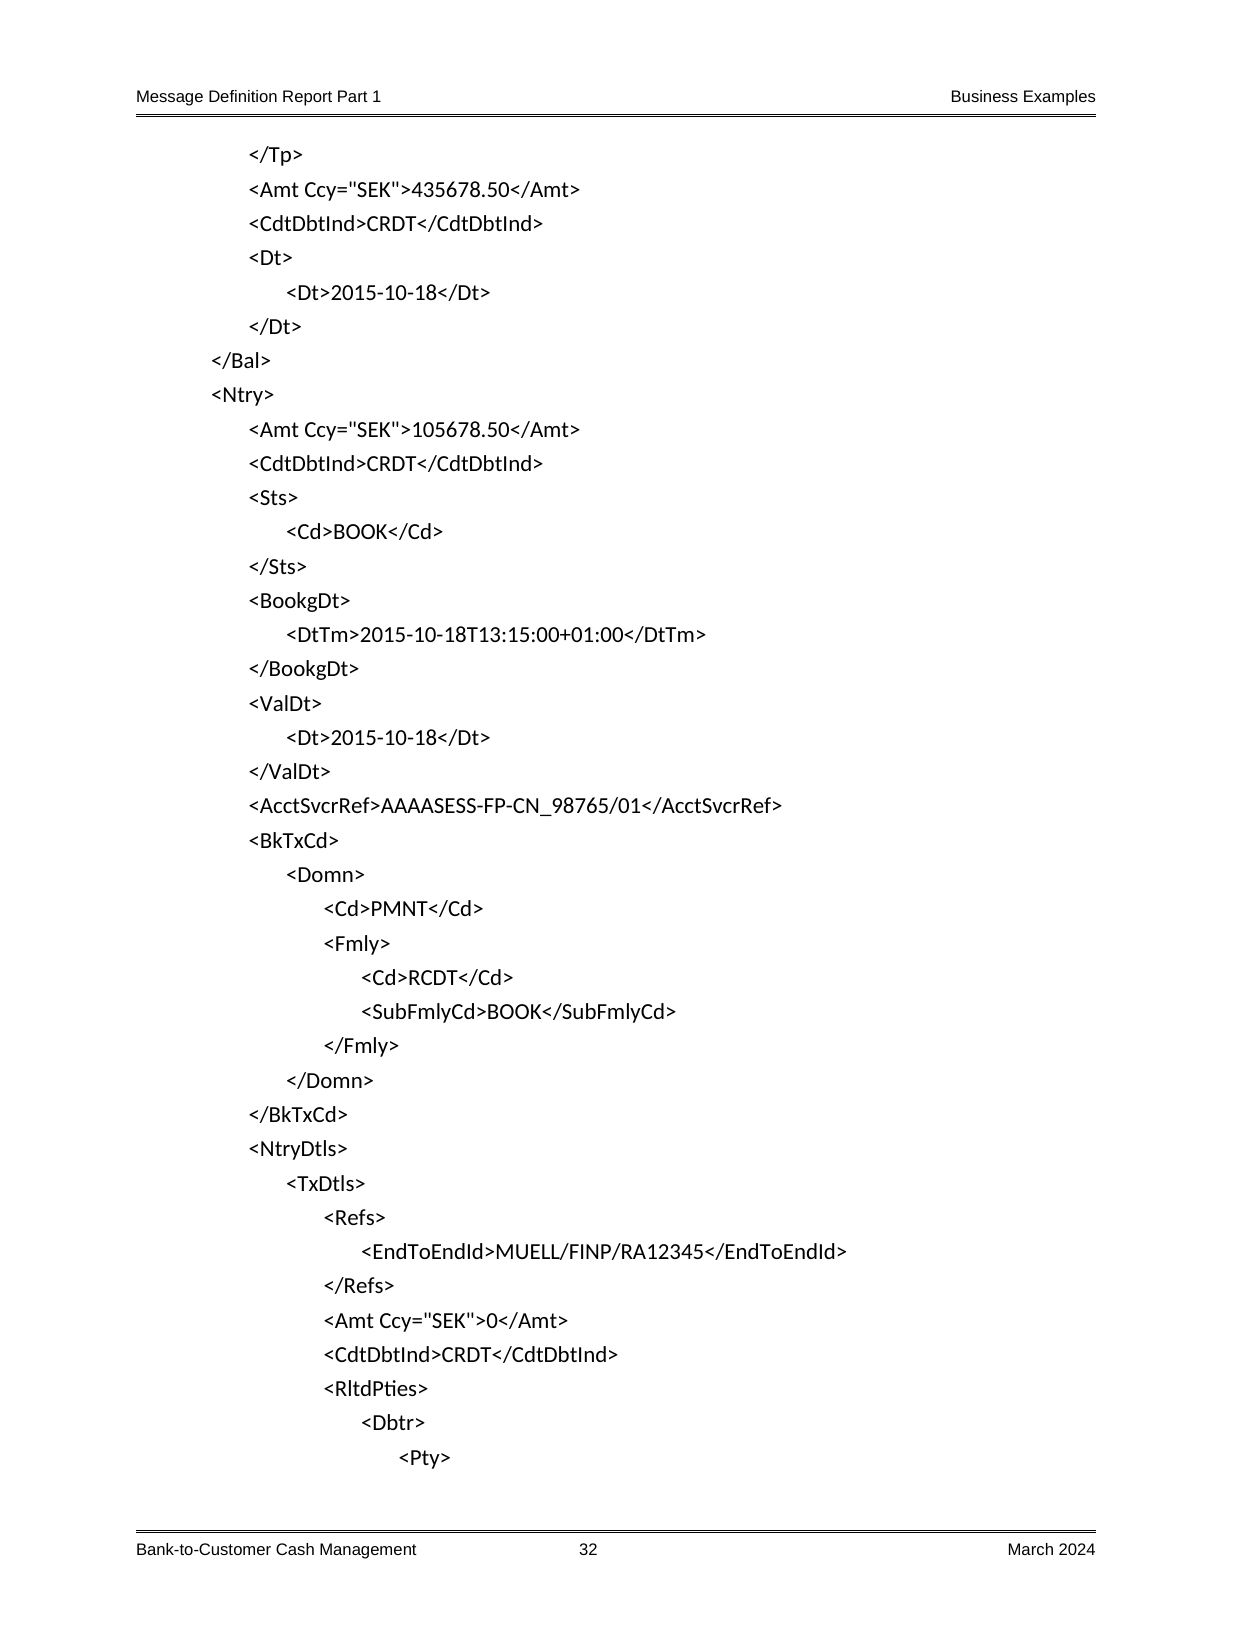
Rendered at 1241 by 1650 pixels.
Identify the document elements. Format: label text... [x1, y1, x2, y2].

text <Fmly> [136, 929, 1104, 957]
text <ValDt> [136, 689, 1104, 717]
text </Bal> [136, 346, 1104, 374]
text <CdtDbtInd>CRDT</CdtDbtInd> [136, 449, 1104, 477]
text <BookgDt> [136, 586, 1104, 614]
text </ValDt> [136, 757, 1104, 785]
text <Cd>BOOK</Cd> [136, 517, 1104, 546]
text <CdtDbtInd>CRDT</CdtDbtInd> [136, 209, 1104, 237]
text <EndToEndId>MUELL/FINP/RA12345</EndToEndId> [136, 1237, 1104, 1265]
text <CdtDbtInd>CRDT</CdtDbtInd> [136, 1340, 1104, 1368]
text <SubFmlyCd>BOOK</SubFmlyCd> [136, 997, 1104, 1025]
text <AcctSvcrRef>AAAASESS-FP-CN_98765/01</AcctSvcrRef> [136, 792, 1104, 820]
text <Dt> [136, 243, 1104, 271]
text <Dt>2015-10-18</Dt> [136, 723, 1104, 751]
text <NtryDtls> [136, 1134, 1104, 1162]
text <DtTm>2015-10-18T13:15:00+01:00</DtTm> [136, 620, 1104, 648]
text <Dbtr> [136, 1408, 1104, 1437]
text </Dt> [136, 312, 1104, 340]
text <Ntry> [136, 380, 1104, 408]
text </BookgDt> [136, 654, 1104, 683]
text </Fmly> [136, 1032, 1104, 1059]
text </BkTxCd> [136, 1100, 1104, 1128]
text </Sts> [136, 552, 1104, 580]
text <RltdPties> [136, 1374, 1104, 1402]
text <Sts> [136, 483, 1104, 511]
text <BkTxCd> [136, 826, 1104, 854]
text <Dt>2015-10-18</Dt> [136, 278, 1104, 306]
text <Pty> [136, 1443, 1104, 1471]
text </Tp> [136, 141, 1104, 168]
text <Cd>PMNT</Cd> [136, 894, 1104, 922]
text <TxDtls> [136, 1169, 1104, 1197]
text </Refs> [136, 1271, 1104, 1299]
text <Cd>RCDT</Cd> [136, 963, 1104, 991]
text </Domn> [136, 1066, 1104, 1094]
text <Refs> [136, 1203, 1104, 1231]
text <Domn> [136, 860, 1104, 888]
text <Amt Ccy="SEK">105678.50</Amt> [136, 415, 1104, 443]
text <Amt Ccy="SEK">435678.50</Amt> [136, 175, 1104, 203]
text <Amt Ccy="SEK">0</Amt> [136, 1306, 1104, 1334]
